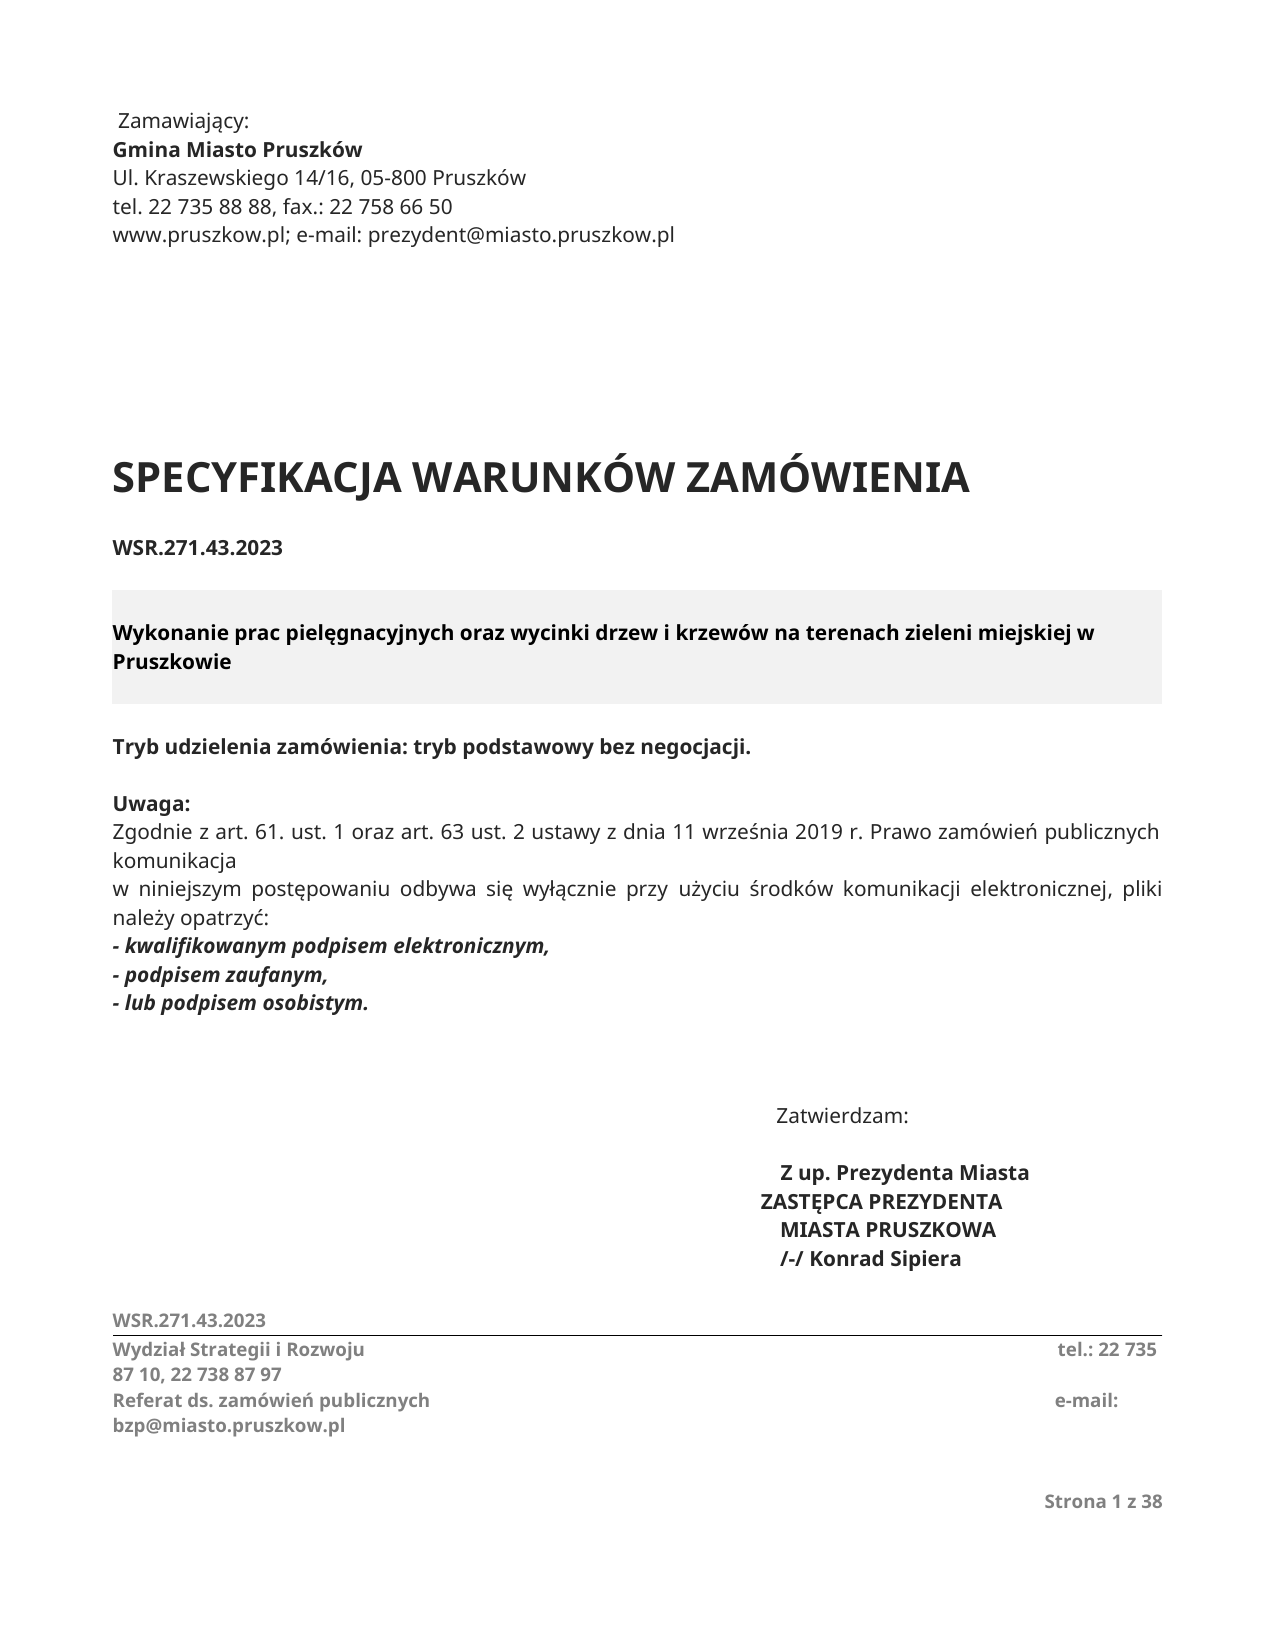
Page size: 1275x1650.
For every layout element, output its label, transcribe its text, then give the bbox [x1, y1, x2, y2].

text /-/ Konrad Sipiera [112, 1244, 1162, 1272]
text Zgodnie z art. 61. ust. 1 oraz art. 63 ust. 2 ustawy z dnia 11 września 2019 r. Prawo zamówień publicznych komunikacja [112, 817, 1162, 874]
text Wykonanie prac pielęgnacyjnych oraz wycinki drzew i krzewów na terenach zieleni miejskiej w Pruszkowie [112, 618, 1162, 675]
text tel. 22 735 88 88, fax.: 22 758 66 50 [112, 192, 1162, 220]
text Zamawiający: [112, 107, 1162, 135]
text SPECYFIKACJA WARUNKÓW ZAMÓWIENIA [112, 448, 1162, 505]
text - lub podpisem osobistym. [112, 988, 1162, 1017]
text Ul. Kraszewskiego 14/16, 05-800 Pruszków [112, 163, 1162, 192]
text WSR.271.43.2023 [112, 533, 1162, 562]
text - kwalifikowanym podpisem elektronicznym, [112, 931, 1162, 960]
text - podpisem zaufanym, [112, 960, 1162, 988]
text www.pruszkow.pl; e-mail: prezydent@miasto.pruszkow.pl [112, 220, 1162, 249]
text ZASTĘPCA PREZYDENTA [112, 1187, 1162, 1215]
text Gmina Miasto Pruszków [112, 135, 1162, 163]
text w niniejszym postępowaniu odbywa się wyłącznie przy użyciu środków komunikacji elektronicznej, pliki należy opatrzyć: [112, 874, 1162, 931]
text Uwaga: [112, 789, 1162, 817]
text Zatwierdzam: [702, 1101, 1162, 1130]
text Tryb udzielenia zamówienia: tryb podstawowy bez negocjacji. [112, 732, 1162, 761]
text MIASTA PRUSZKOWA [112, 1215, 1162, 1244]
text Z up. Prezydenta Miasta [112, 1158, 1162, 1187]
